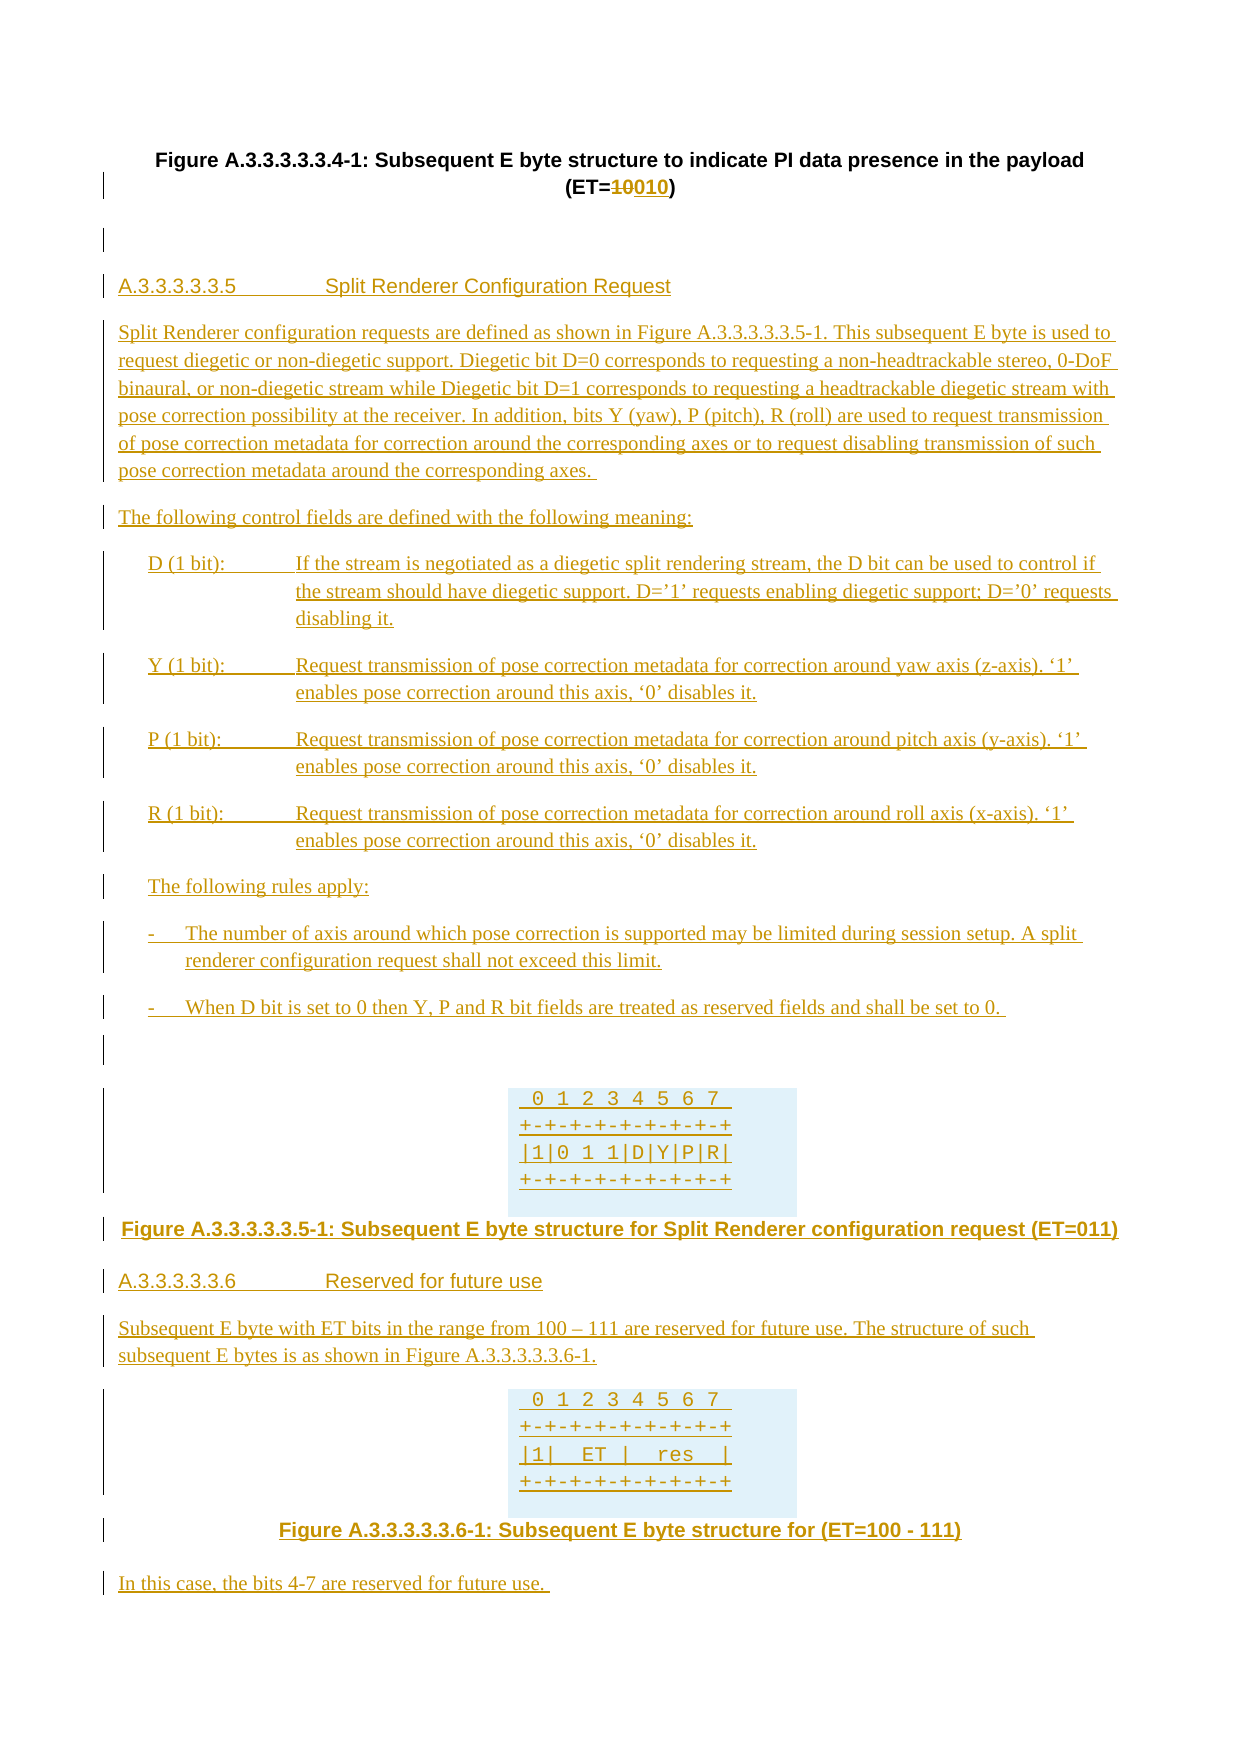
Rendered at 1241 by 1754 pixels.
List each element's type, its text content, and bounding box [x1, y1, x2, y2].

text Figure A.3.3.3.3.3.4-1: Subsequent E byte structure to indicate PI data presence in the payload (ET=) [118, 148, 1122, 199]
